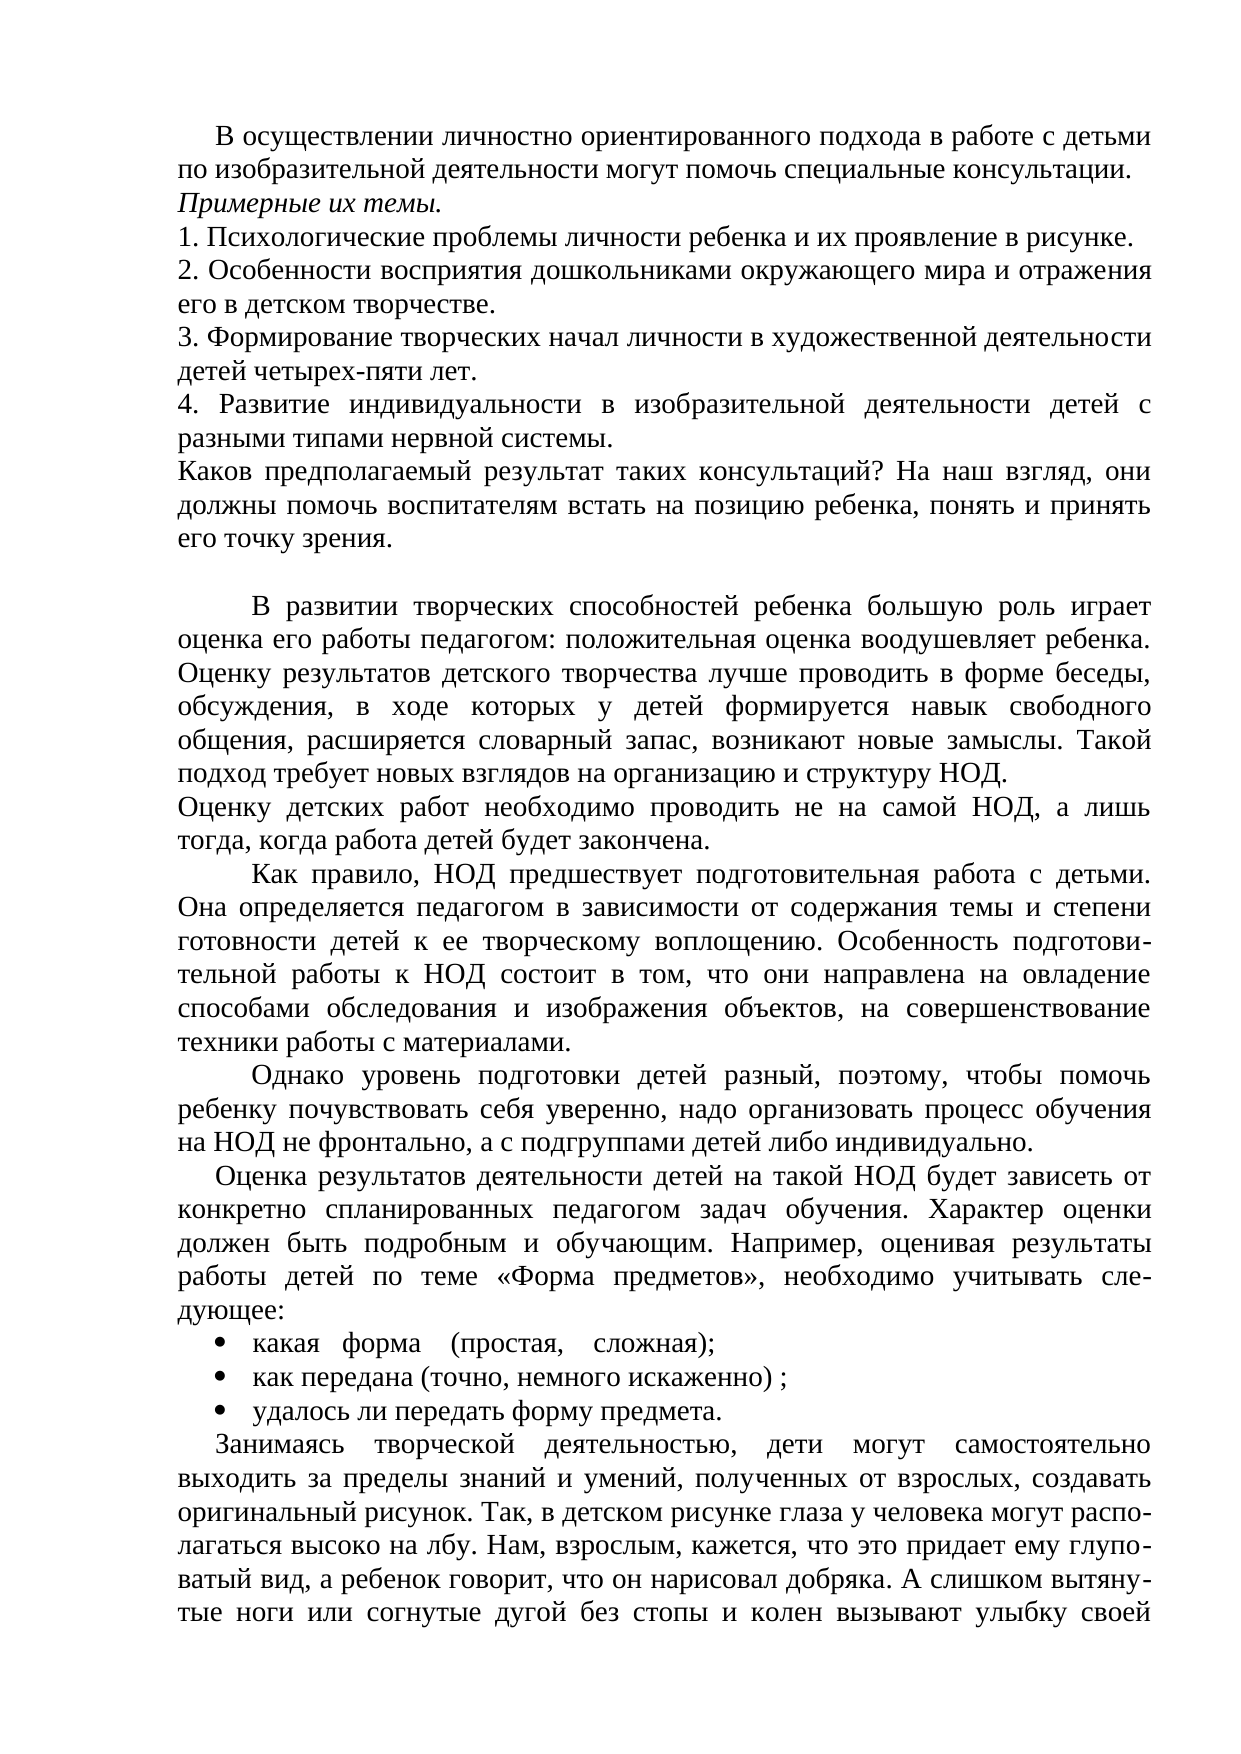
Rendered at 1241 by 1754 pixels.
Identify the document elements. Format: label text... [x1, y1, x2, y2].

text В развитии творческих способностей ребенка большую роль играет оценка его работы педагогом: положительная оценка воодушевляет ребенка. Оценку результатов детского творчества лучше проводить в форме беседы, обсуждения, в ходе которых у детей формируется навык свободного общения, расширяется словарный запас, возникают новые замыслы. Такой подход требует новых взглядов на организацию и структуру НОД. [177, 588, 1152, 789]
text 1. Психологические проблемы личности ребенка и их проявление в рисунке. [177, 219, 1152, 252]
text Каков предполагаемый результат таких консультаций? На наш взгляд, они должны помочь воспитателям встать на позицию ребенка, понять и принять его точку зрения. [177, 453, 1152, 554]
list как передана (точно, немного искаженно) ; [215, 1359, 1152, 1393]
text 2. Особенности восприятия дошкольниками окружающего мира и отражения его в детском творчестве. [177, 252, 1152, 319]
list удалось ли передать форму предмета. [215, 1393, 1152, 1427]
text 3. Формирование творческих начал личности в художественной деятельности детей четырех-пяти лет. [177, 319, 1152, 386]
text Оценку детских работ необходимо проводить не на самой НОД, а лишь тогда, когда работа детей будет закончена. [177, 789, 1152, 856]
text Однако уровень подготовки детей разный, поэтому, чтобы помочь ребенку почувствовать себя уверенно, надо организовать процесс обучения на НОД не фронтально, а с подгруппами детей либо индивидуально. [177, 1057, 1152, 1158]
text 4. Развитие индивидуальности в изобразительной деятельности детей с разными типами нервной системы. [177, 386, 1152, 453]
text В осуществлении личностно ориентированного подхода в работе с детьми по изобразительной деятельности могут помочь специальные консультации. [177, 118, 1152, 185]
text Примерные их темы. [177, 185, 1152, 219]
text Оценка результатов деятельности детей на такой НОД будет зависеть от конкретно спланированных педагогом задач обучения. Характер оценки должен быть подробным и обучающим. Например, оценивая результаты работы детей по теме «Форма предметов», необходимо учитывать следующее: [177, 1158, 1152, 1326]
text Как правило, НОД предшествует подготовительная работа с детьми. Она определяется педагогом в зависимости от содержания темы и степени готовности детей к ее творческому воплощению. Особенность подготовительной работы к НОД состоит в том, что они направлена на овладение способами обследования и изображения объектов, на совершенствование техники работы с материалами. [177, 856, 1152, 1057]
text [177, 1427, 1152, 1628]
list какая форма (простая, сложная); [215, 1326, 1152, 1359]
